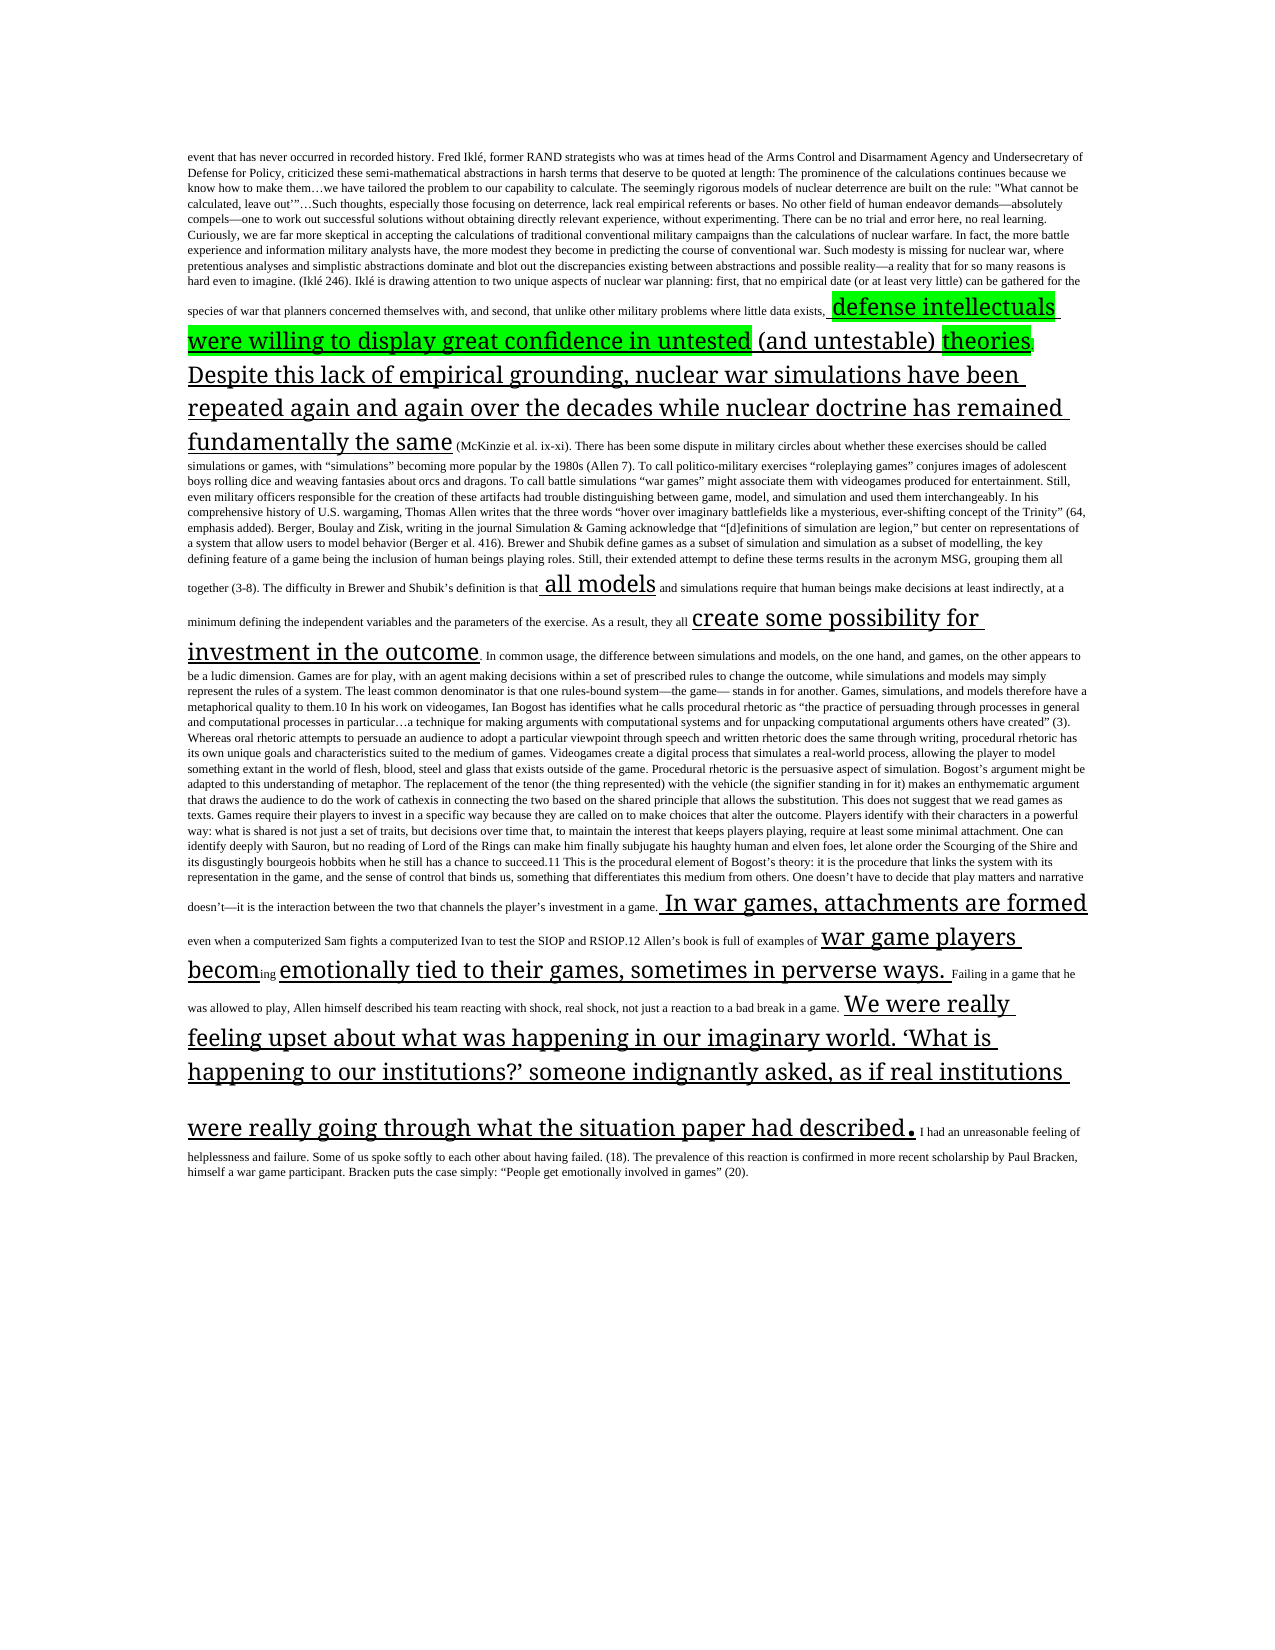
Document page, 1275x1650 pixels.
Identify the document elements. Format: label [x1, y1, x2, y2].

text [187, 150, 1087, 1179]
